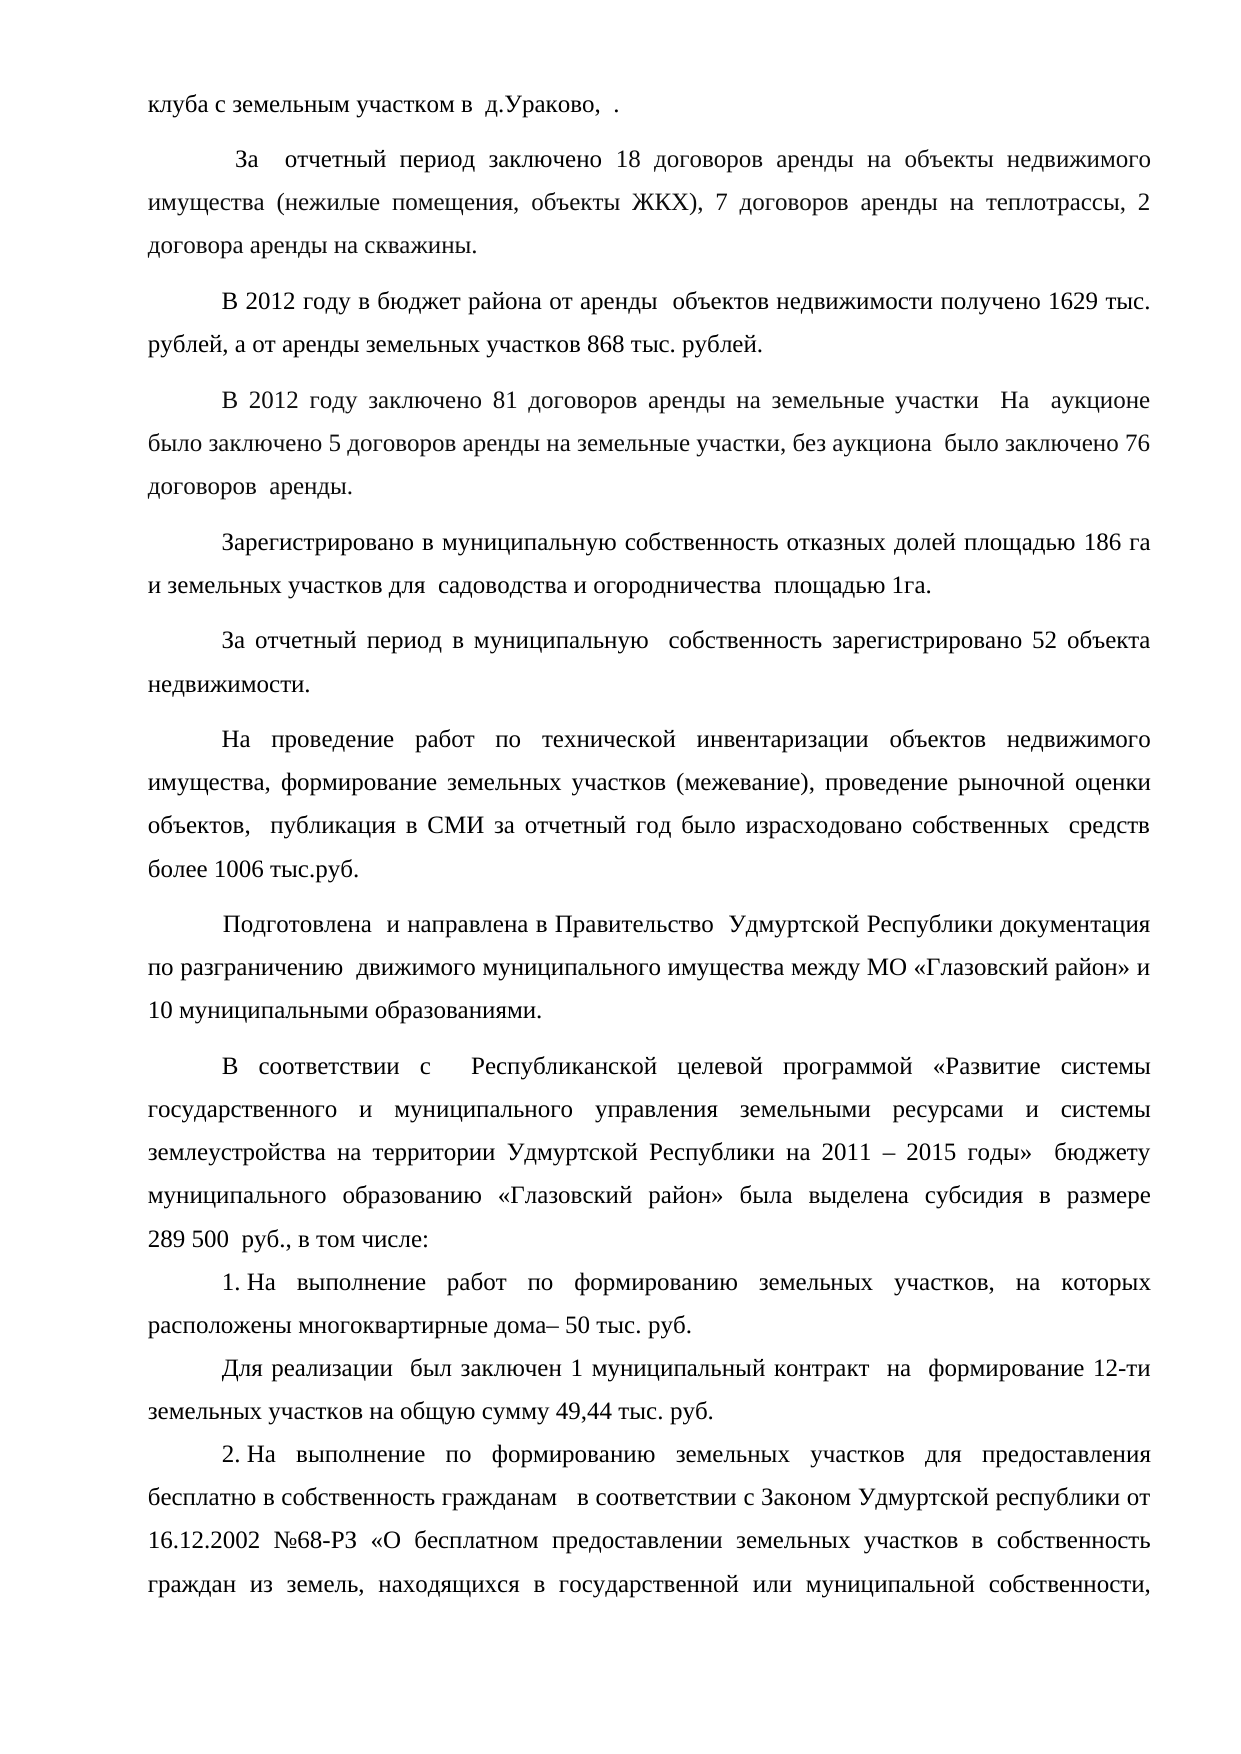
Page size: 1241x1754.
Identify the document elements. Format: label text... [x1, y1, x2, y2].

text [148, 89, 1152, 117]
text Подготовлена и направлена в Правительство Удмуртской Республики документация по разграничению движимого муниципального имущества между МО «Глазовский район» и 10 муниципальными образованиями. [148, 909, 1152, 1024]
text Для реализации был заключен 1 муниципальный контракт на формирование 12-ти земельных участков на общую сумму 49,44 тыс. руб. [148, 1353, 1152, 1425]
text В 2012 году заключено 81 договоров аренды на земельные участки На аукционе было заключено 5 договоров аренды на земельные участки, без аукциона было заключено 76 договоров аренды. [148, 385, 1152, 500]
text За отчетный период в муниципальную собственность зарегистрировано 52 объекта недвижимости. [148, 626, 1152, 697]
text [148, 1439, 1152, 1597]
text За отчетный период заключено 18 договоров аренды на объекты недвижимого имущества (нежилые помещения, объекты ЖКХ), 7 договоров аренды на теплотрассы, 2 договора аренды на скважины. [148, 144, 1152, 259]
text Зарегистрировано в муниципальную собственность отказных долей площадью 186 га и земельных участков для садоводства и огородничества площадью 1га. [148, 527, 1152, 599]
text 1. На выполнение работ по формированию земельных участков, на которых расположены многоквартирные дома– 50 тыс. руб. [148, 1267, 1152, 1339]
text В 2012 году в бюджет района от аренды объектов недвижимости получено 1629 тыс. рублей, а от аренды земельных участков 868 тыс. рублей. [148, 286, 1152, 358]
text В соответствии с Республиканской целевой программой «Развитие системы государственного и муниципального управления земельными ресурсами и системы землеустройства на территории Удмуртской Республики на 2011 – 2015 годы» бюджету муниципального образованию «Глазовский район» была выделена субсидия в размере 289 500 руб., в том числе: [148, 1051, 1152, 1252]
text На проведение работ по технической инвентаризации объектов недвижимого имущества, формирование земельных участков (межевание), проведение рыночной оценки объектов, публикация в СМИ за отчетный год было израсходовано собственных средств более 1006 тыс.руб. [148, 724, 1152, 882]
